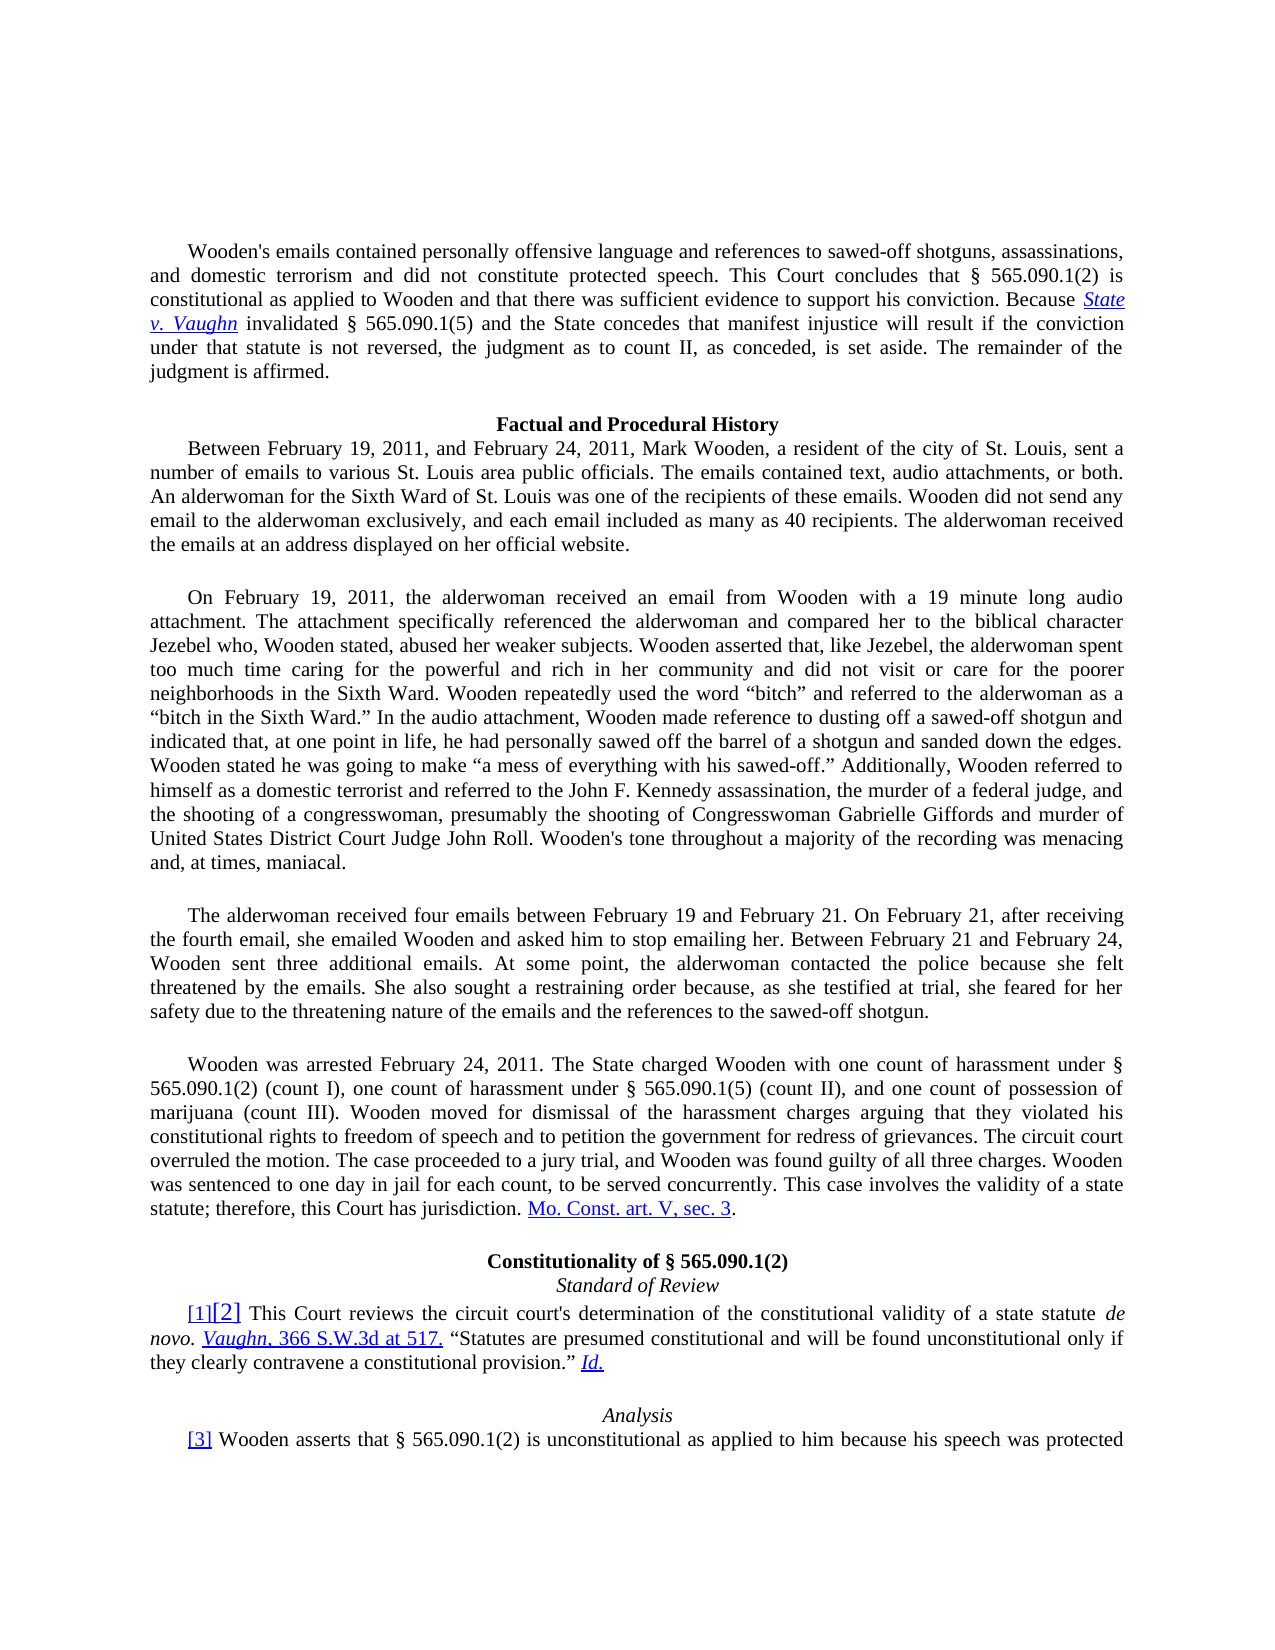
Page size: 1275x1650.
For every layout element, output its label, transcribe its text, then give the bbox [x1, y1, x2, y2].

text Between February 19, 2011, and February 24, 2011, Mark Wooden, a resident of the city of St. Louis, sent a number of emails to various St. Louis area public officials. The emails contained text, audio attachments, or both. An alderwoman for the Sixth Ward of St. Louis was one of the recipients of these emails. Wooden did not send any email to the alderwoman exclusively, and each email included as many as 40 recipients. The alderwoman received the emails at an address displayed on her official website. [150, 436, 1125, 556]
text Wooden's emails contained personally offensive language and references to sawed-off shotguns, assassinations, and domestic terrorism and did not constitute protected speech. This Court concludes that § 565.090.1(2) is constitutional as applied to Wooden and that there was sufficient evidence to support his conviction. Because State v. Vaughn invalidated § 565.090.1(5) and the State concedes that manifest injustice will result if the conviction under that statute is not reversed, the judgment as to count II, as conceded, is set aside. The remainder of the judgment is affirmed. [150, 239, 1125, 383]
text Analysis [150, 1402, 1125, 1427]
text [1][2] This Court reviews the circuit court's determination of the constitutional validity of a state statute de novo. Vaughn, 366 S.W.3d at 517. “Statutes are presumed constitutional and will be found unconstitutional only if they clearly contravene a constitutional provision.” Id. [150, 1297, 1125, 1374]
text The alderwoman received four emails between February 19 and February 21. On February 21, after receiving the fourth email, she emailed Wooden and asked him to stop emailing her. Between February 21 and February 24, Wooden sent three additional emails. At some point, the alderwoman contacted the police because she felt threatened by the emails. She also sought a restraining order because, as she testified at trial, she feared for her safety due to the threatening nature of the emails and the references to the sawed-off shotgun. [150, 902, 1125, 1023]
text On February 19, 2011, the alderwoman received an email from Wooden with a 19 minute long audio attachment. The attachment specifically referenced the alderwoman and compared her to the biblical character Jezebel who, Wooden stated, abused her weaker subjects. Wooden asserted that, like Jezebel, the alderwoman spent too much time caring for the powerful and rich in her community and did not visit or care for the poorer neighborhoods in the Sixth Ward. Wooden repeatedly used the word “bitch” and referred to the alderwoman as a “bitch in the Sixth Ward.” In the audio attachment, Wooden made reference to dusting off a sawed-off shotgun and indicated that, at one point in life, he had personally sawed off the barrel of a shotgun and sanded down the edges. Wooden stated he was going to make “a mess of everything with his sawed-off.” Additionally, Wooden referred to himself as a domestic terrorist and referred to the John F. Kennedy assassination, the murder of a federal judge, and the shooting of a congresswoman, presumably the shooting of Congresswoman Gabrielle Giffords and murder of United States District Court Judge John Roll. Wooden's tone throughout a majority of the recording was menacing and, at times, maniacal. [150, 585, 1125, 874]
text Standard of Review [150, 1273, 1125, 1297]
text Factual and Procedural History [150, 412, 1125, 436]
text Constitutionality of § 565.090.1(2) [150, 1249, 1125, 1273]
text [150, 1427, 1125, 1451]
text Wooden was arrested February 24, 2011. The State charged Wooden with one count of harassment under § 565.090.1(2) (count I), one count of harassment under § 565.090.1(5) (count II), and one count of possession of marijuana (count III). Wooden moved for dismissal of the harassment charges arguing that they violated his constitutional rights to freedom of speech and to petition the government for redress of grievances. The circuit court overruled the motion. The case proceeded to a jury trial, and Wooden was found guilty of all three charges. Wooden was sentenced to one day in jail for each count, to be served concurrently. This case involves the validity of a state statute; therefore, this Court has jurisdiction. Mo. Const. art. V, sec. 3. [150, 1052, 1125, 1220]
